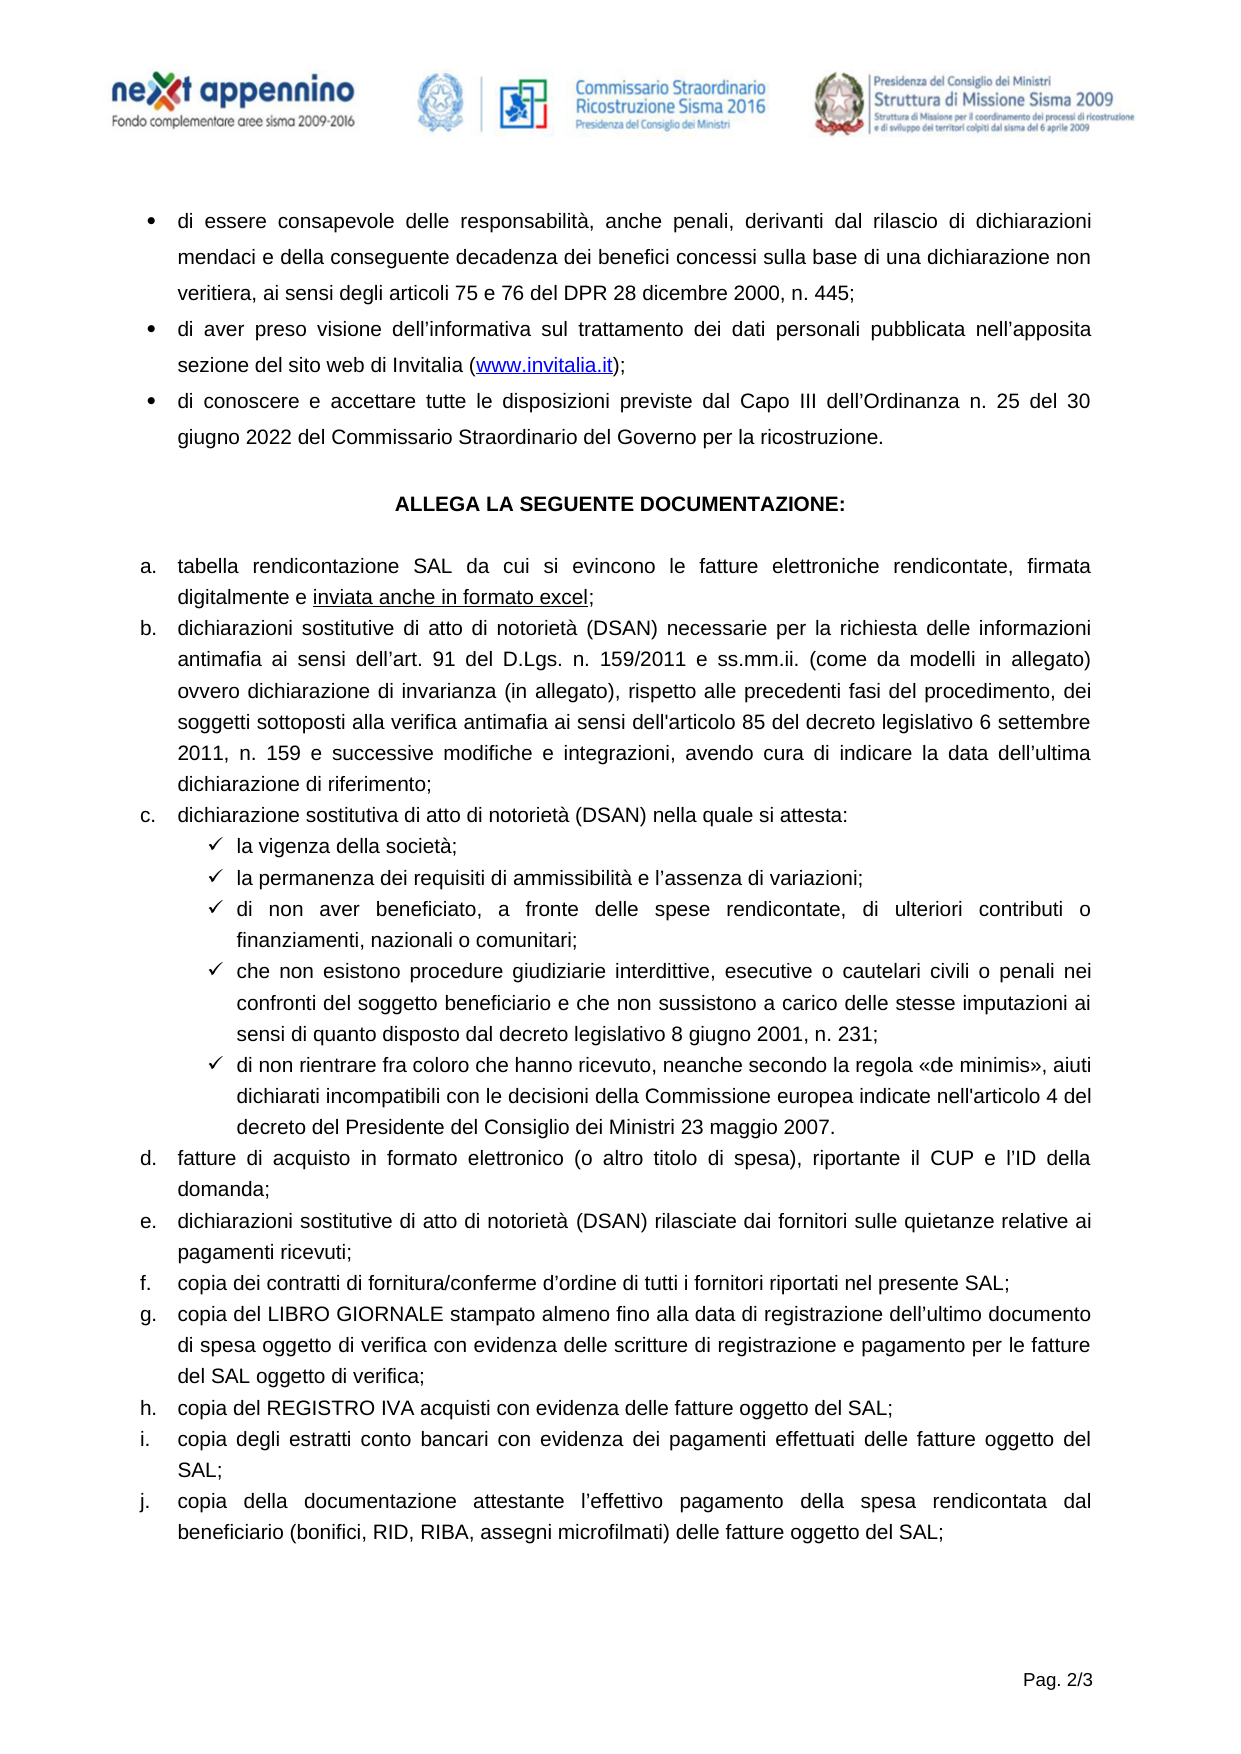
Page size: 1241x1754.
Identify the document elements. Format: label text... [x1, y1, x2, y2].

list copia della documentazione attestante l’effettivo pagamento della spesa rendicontata dal beneficiario (bonifici, RID, RIBA, assegni microfilmati) delle fatture oggetto del SAL; [140, 1489, 1092, 1544]
list la permanenza dei requisiti di ammissibilità e l’assenza di variazioni; [207, 865, 1092, 889]
list che non esistono procedure giudiziarie interdittive, esecutive o cautelari civili o penali nei confronti del soggetto beneficiario e che non sussistono a carico delle stesse imputazioni ai sensi di quanto disposto dal decreto legislativo 8 giugno 2001, n. 231; [207, 959, 1092, 1045]
list copia del REGISTRO IVA acquisti con evidenza delle fatture oggetto del SAL; [140, 1395, 1092, 1419]
list di non aver beneficiato, a fronte delle spese rendicontate, di ulteriori contributi o finanziamenti, nazionali o comunitari; [207, 897, 1092, 952]
list di essere consapevole delle responsabilità, anche penali, derivanti dal rilascio di dichiarazioni mendaci e della conseguente decadenza dei benefici concessi sulla base di una dichiarazione non veritiera, ai sensi degli articoli 75 e 76 del DPR 28 dicembre 2000, n. 445; [148, 208, 1092, 304]
list di non rientrare fra coloro che hanno ricevuto, neanche secondo la regola «de minimis», aiuti dichiarati incompatibili con le decisioni della Commissione europea indicate nell'articolo 4 del decreto del Presidente del Consiglio dei Ministri 23 maggio 2007. [207, 1053, 1092, 1139]
list di aver preso visione dell’informativa sul trattamento dei dati personali pubblicata nell’apposita sezione del sito web di Invitalia (www.invitalia.it); [148, 316, 1092, 376]
list fatture di acquisto in formato elettronico (o altro titolo di spesa), riportante il CUP e l’ID della domanda; [140, 1146, 1092, 1201]
list la vigenza della società; [207, 834, 1092, 858]
list dichiarazione sostitutiva di atto di notorietà (DSAN) nella quale si attesta: [140, 803, 1092, 827]
list di conoscere e accettare tutte le disposizioni previste dal Capo III dell’Ordinanza n. 25 del 30 giugno 2022 del Commissario Straordinario del Governo per la ricostruzione. [148, 388, 1092, 448]
list copia del LIBRO GIORNALE stampato almeno fino alla data di registrazione dell’ultimo documento di spesa oggetto di verifica con evidenza delle scritture di registrazione e pagamento per le fatture del SAL oggetto di verifica; [140, 1302, 1092, 1388]
list copia degli estratti conto bancari con evidenza dei pagamenti effettuati delle fatture oggetto del SAL; [140, 1426, 1092, 1482]
list dichiarazioni sostitutive di atto di notorietà (DSAN) rilasciate dai fornitori sulle quietanze relative ai pagamenti ricevuti; [140, 1208, 1092, 1263]
list tabella rendicontazione SAL da cui si evincono le fatture elettroniche rendicontate, firmata digitalmente e inviata anche in formato excel; [140, 554, 1092, 609]
list copia dei contratti di fornitura/conferme d’ordine di tutti i fornitori riportati nel presente SAL; [140, 1271, 1092, 1295]
text ALLEGA LA SEGUENTE DOCUMENTAZIONE: [148, 492, 1092, 516]
list dichiarazioni sostitutive di atto di notorietà (DSAN) necessarie per la richiesta delle informazioni antimafia ai sensi dell’art. 91 del D.Lgs. n. 159/2011 e ss.mm.ii. (come da modelli in allegato) ovvero dichiarazione di invarianza (in allegato), rispetto alle precedenti fasi del procedimento, dei soggetti sottoposti alla verifica antimafia ai sensi dell'articolo 85 del decreto legislativo 6 settembre 2011, n. 159 e successive modifiche e integrazioni, avendo cura di indicare la data dell’ultima dichiarazione di riferimento; [140, 616, 1092, 796]
picture [97, 60, 1137, 142]
